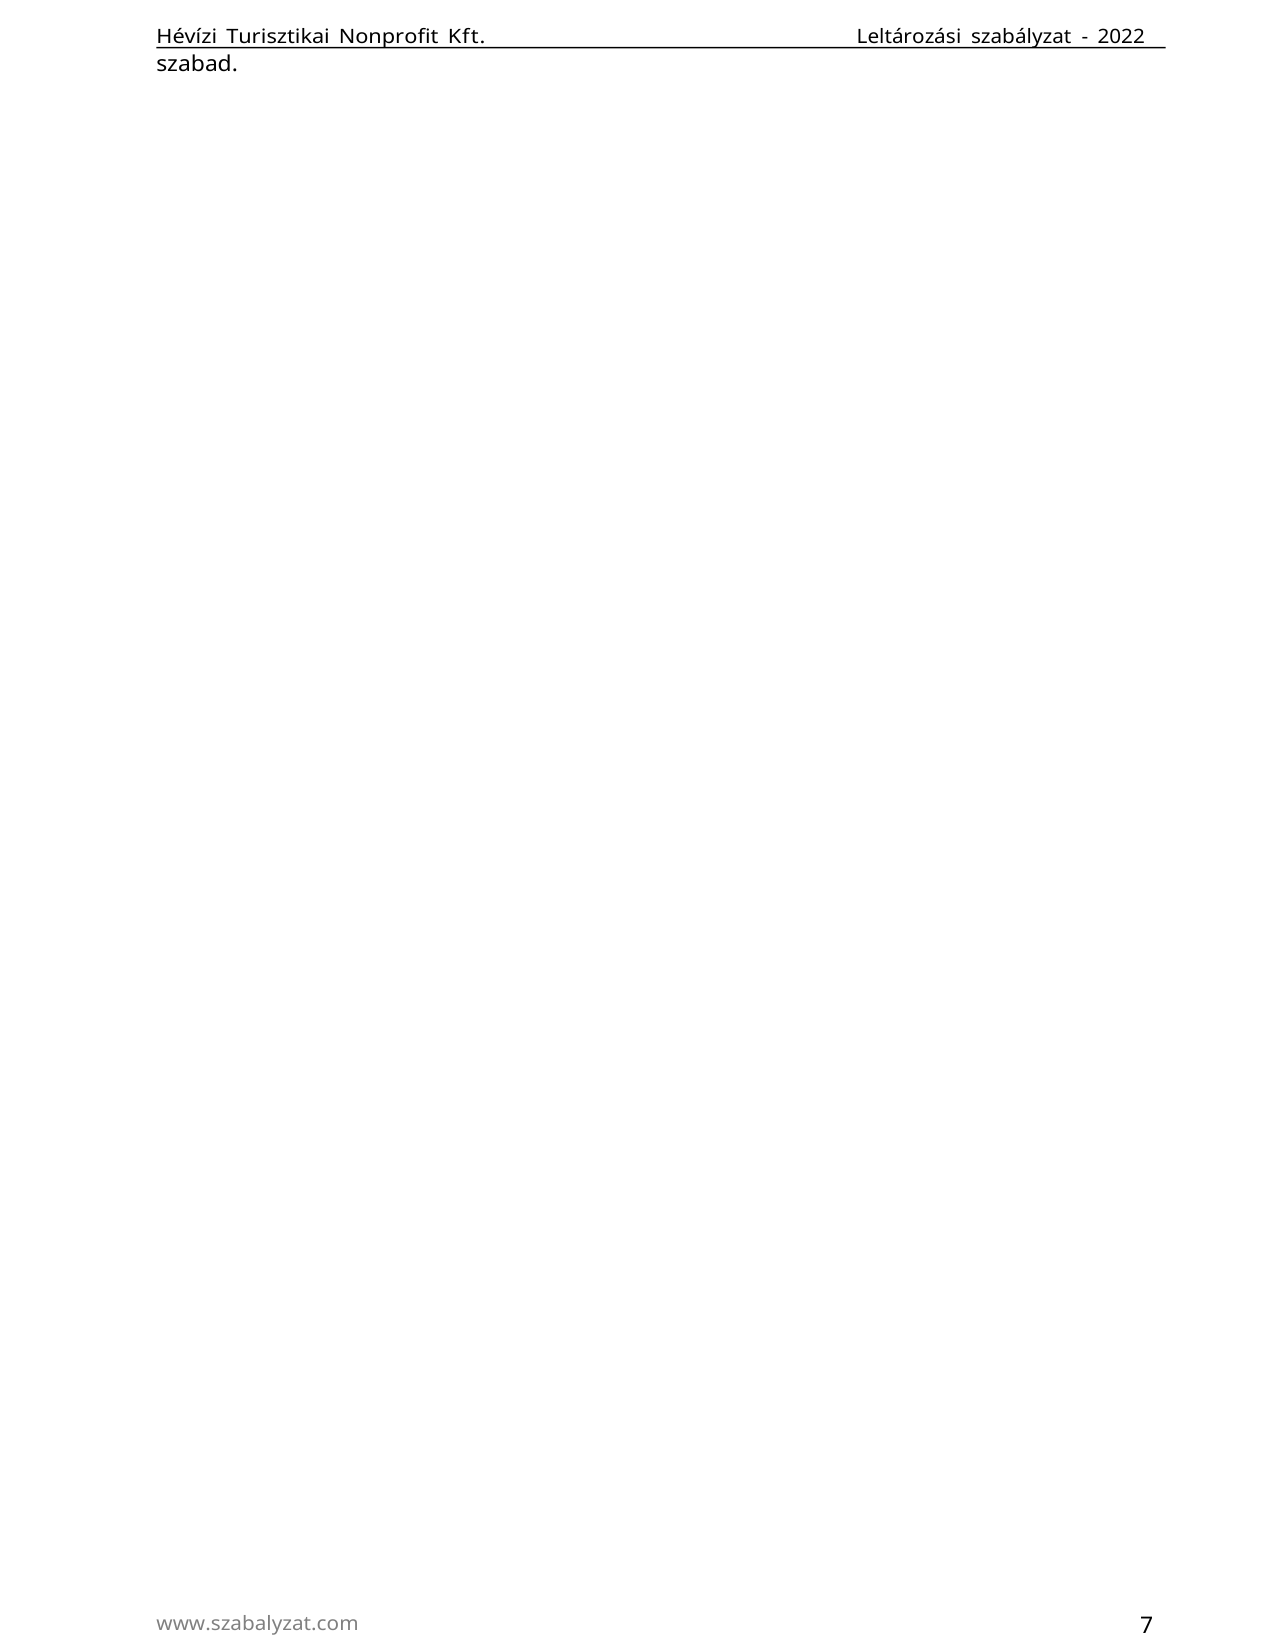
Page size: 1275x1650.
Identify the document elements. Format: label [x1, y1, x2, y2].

list [156, 48, 1167, 78]
